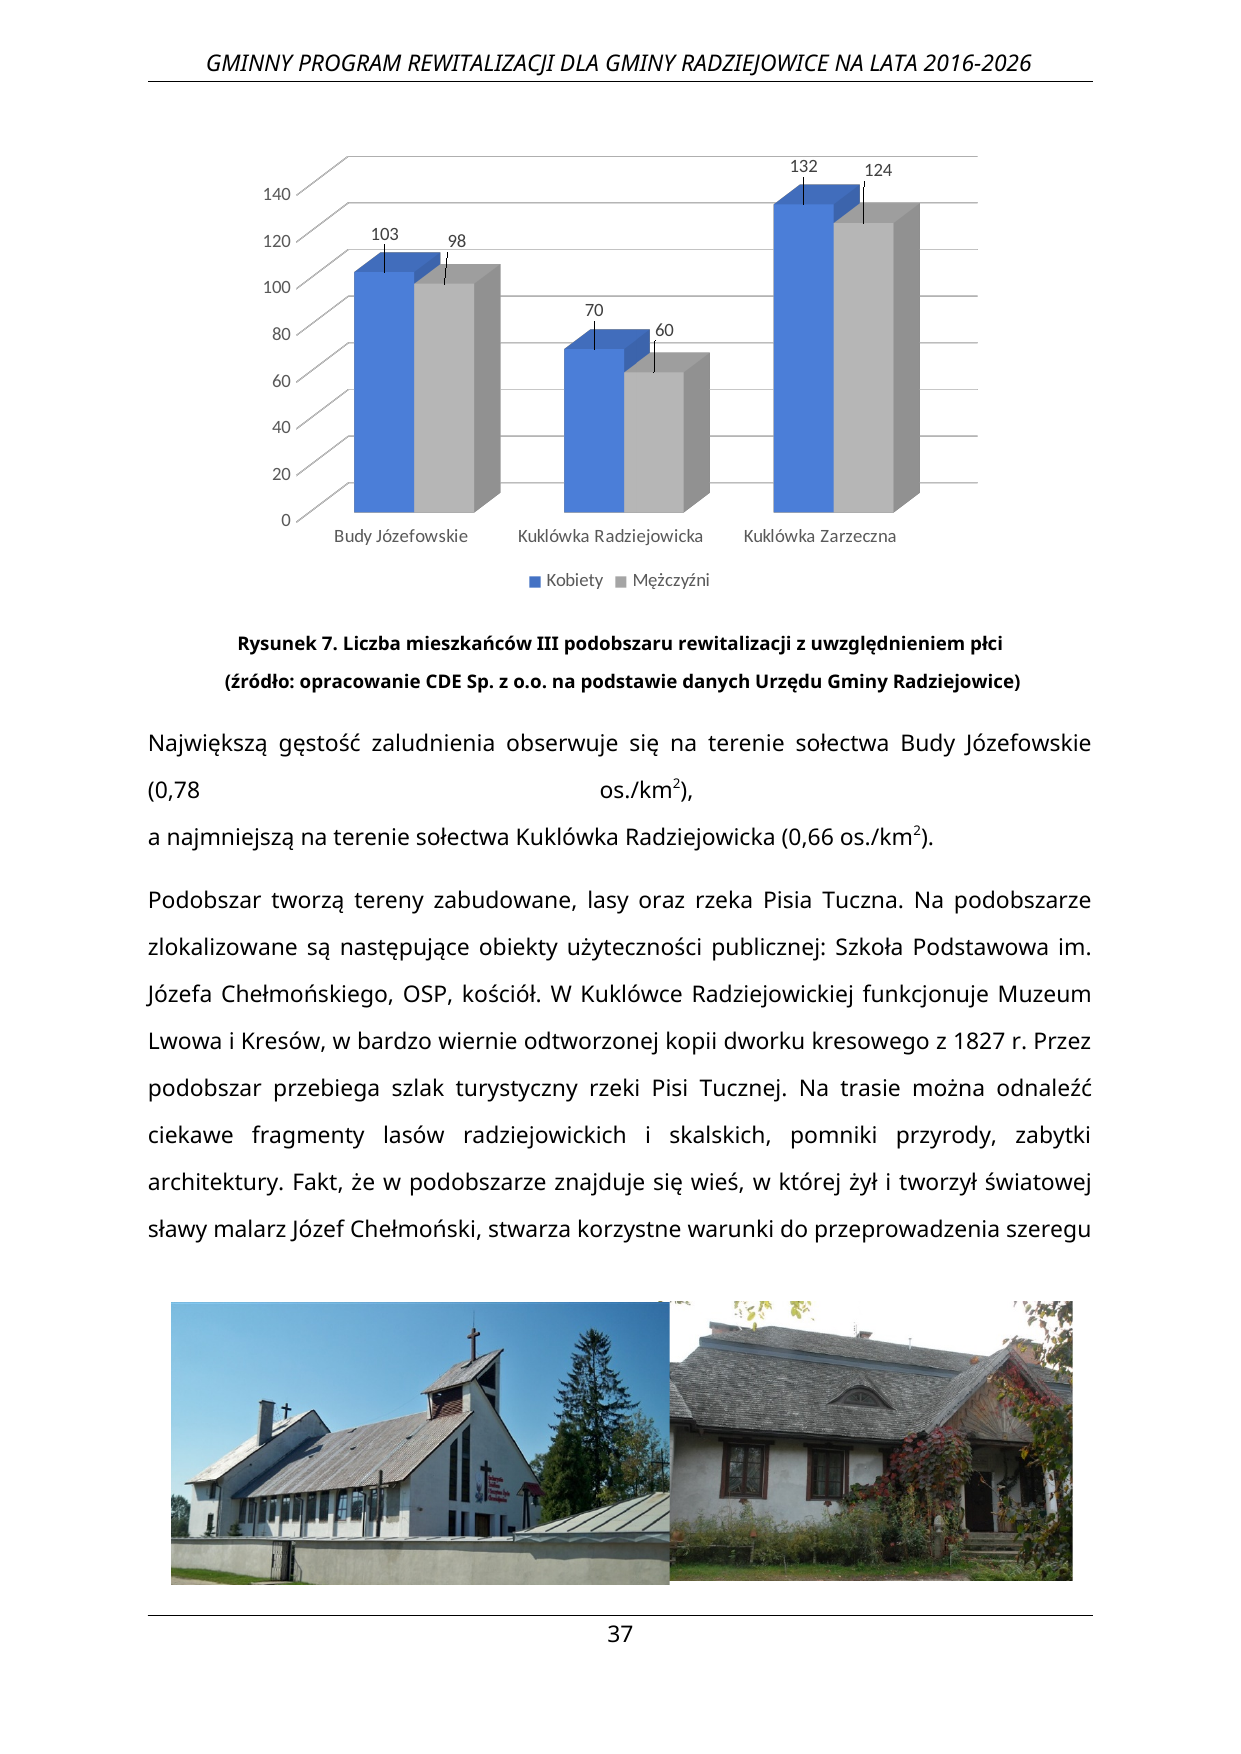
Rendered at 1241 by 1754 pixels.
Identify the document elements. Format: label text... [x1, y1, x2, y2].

text Rysunek 7. Liczba mieszkańców III podobszaru rewitalizacji z uwzględnieniem płci (źródło: opracowanie CDE Sp. z o.o. na podstawie danych Urzędu Gminy Radziejowice) [148, 630, 1093, 694]
text Największą gęstość zaludnienia obserwuje się na terenie sołectwa Budy Józefowskie (0,78 os./km2), a najmniejszą na terenie sołectwa Kuklówka Radziejowicka (0,66 os./km2). [148, 727, 1093, 852]
picture [169, 1301, 1073, 1584]
